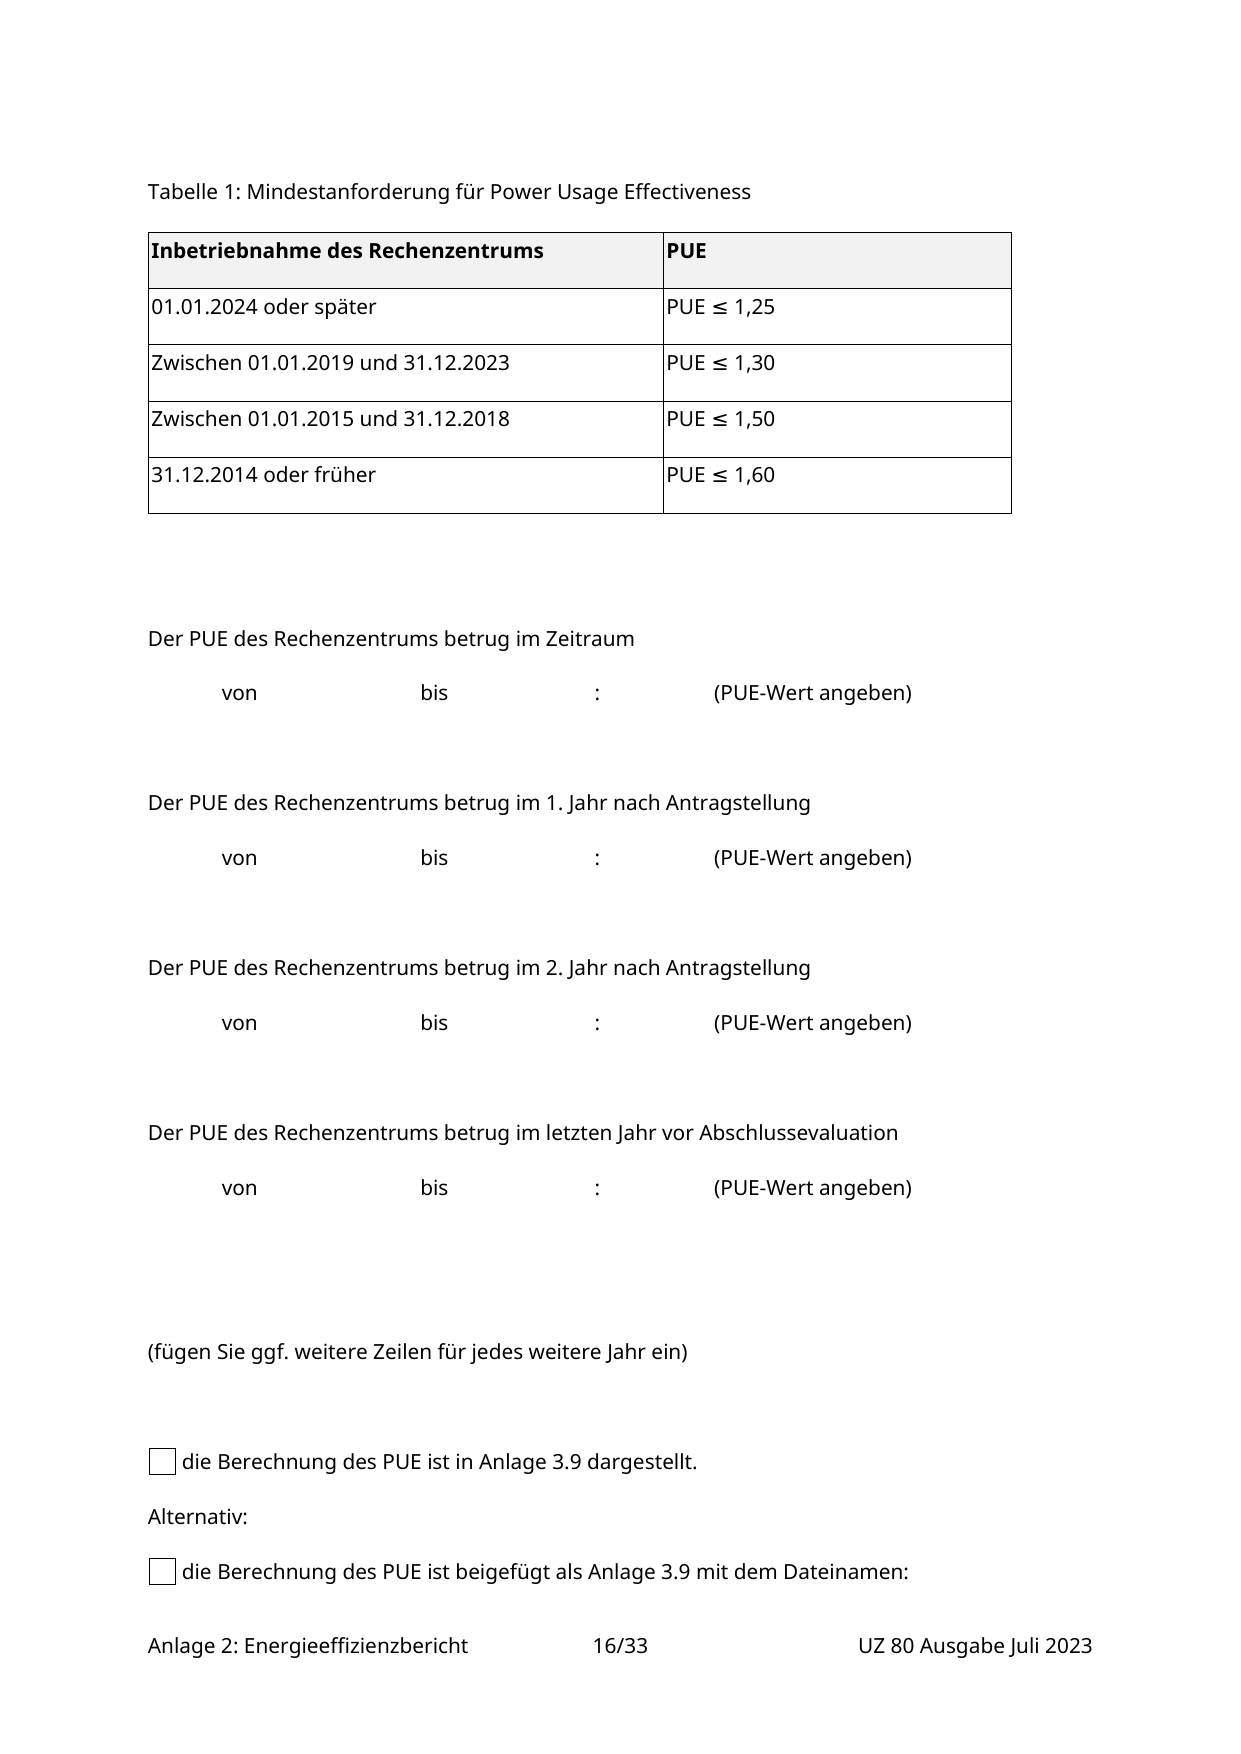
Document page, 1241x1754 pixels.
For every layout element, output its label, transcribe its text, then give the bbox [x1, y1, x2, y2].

text Der PUE des Rechenzentrums betrug im Zeitraum [148, 624, 1092, 652]
text Der PUE des Rechenzentrums betrug im letzten Jahr vor Abschlussevaluation [148, 1118, 1092, 1146]
table_cell PUE ≤ 1,25 [664, 289, 1011, 344]
table_cell PUE ≤ 1,60 [664, 458, 1011, 513]
text von bis : (PUE-Wert angeben) [148, 843, 1092, 872]
table_cell Zwischen 01.01.2015 und 31.12.2018 [149, 402, 663, 457]
table_header Inbetriebnahme des Rechenzentrums [149, 233, 663, 288]
text von bis : (PUE-Wert angeben) [148, 678, 1092, 707]
table_cell PUE ≤ 1,50 [664, 402, 1011, 457]
text Tabelle 1: Mindestanforderung für Power Usage Effectiveness [148, 177, 1092, 206]
table_cell 01.01.2024 oder später [149, 289, 663, 344]
text von bis : (PUE-Wert angeben) [148, 1173, 1092, 1201]
text (fügen Sie ggf. weitere Zeilen für jedes weitere Jahr ein) [148, 1337, 1092, 1366]
table_cell PUE ≤ 1,30 [664, 345, 1011, 401]
table_header PUE [664, 233, 1011, 288]
text Alternativ: [148, 1502, 1092, 1530]
table_cell 31.12.2014 oder früher [149, 458, 663, 513]
text Der PUE des Rechenzentrums betrug im 2. Jahr nach Antragstellung [148, 953, 1092, 981]
table_cell Zwischen 01.01.2019 und 31.12.2023 [149, 345, 663, 401]
text die Berechnung des PUE ist beigefügt als Anlage 3.9 mit dem Dateinamen: [148, 1557, 1092, 1585]
text die Berechnung des PUE ist in Anlage 3.9 dargestellt. [148, 1447, 1092, 1476]
text Der PUE des Rechenzentrums betrug im 1. Jahr nach Antragstellung [148, 788, 1092, 817]
text von bis : (PUE-Wert angeben) [148, 1008, 1092, 1036]
